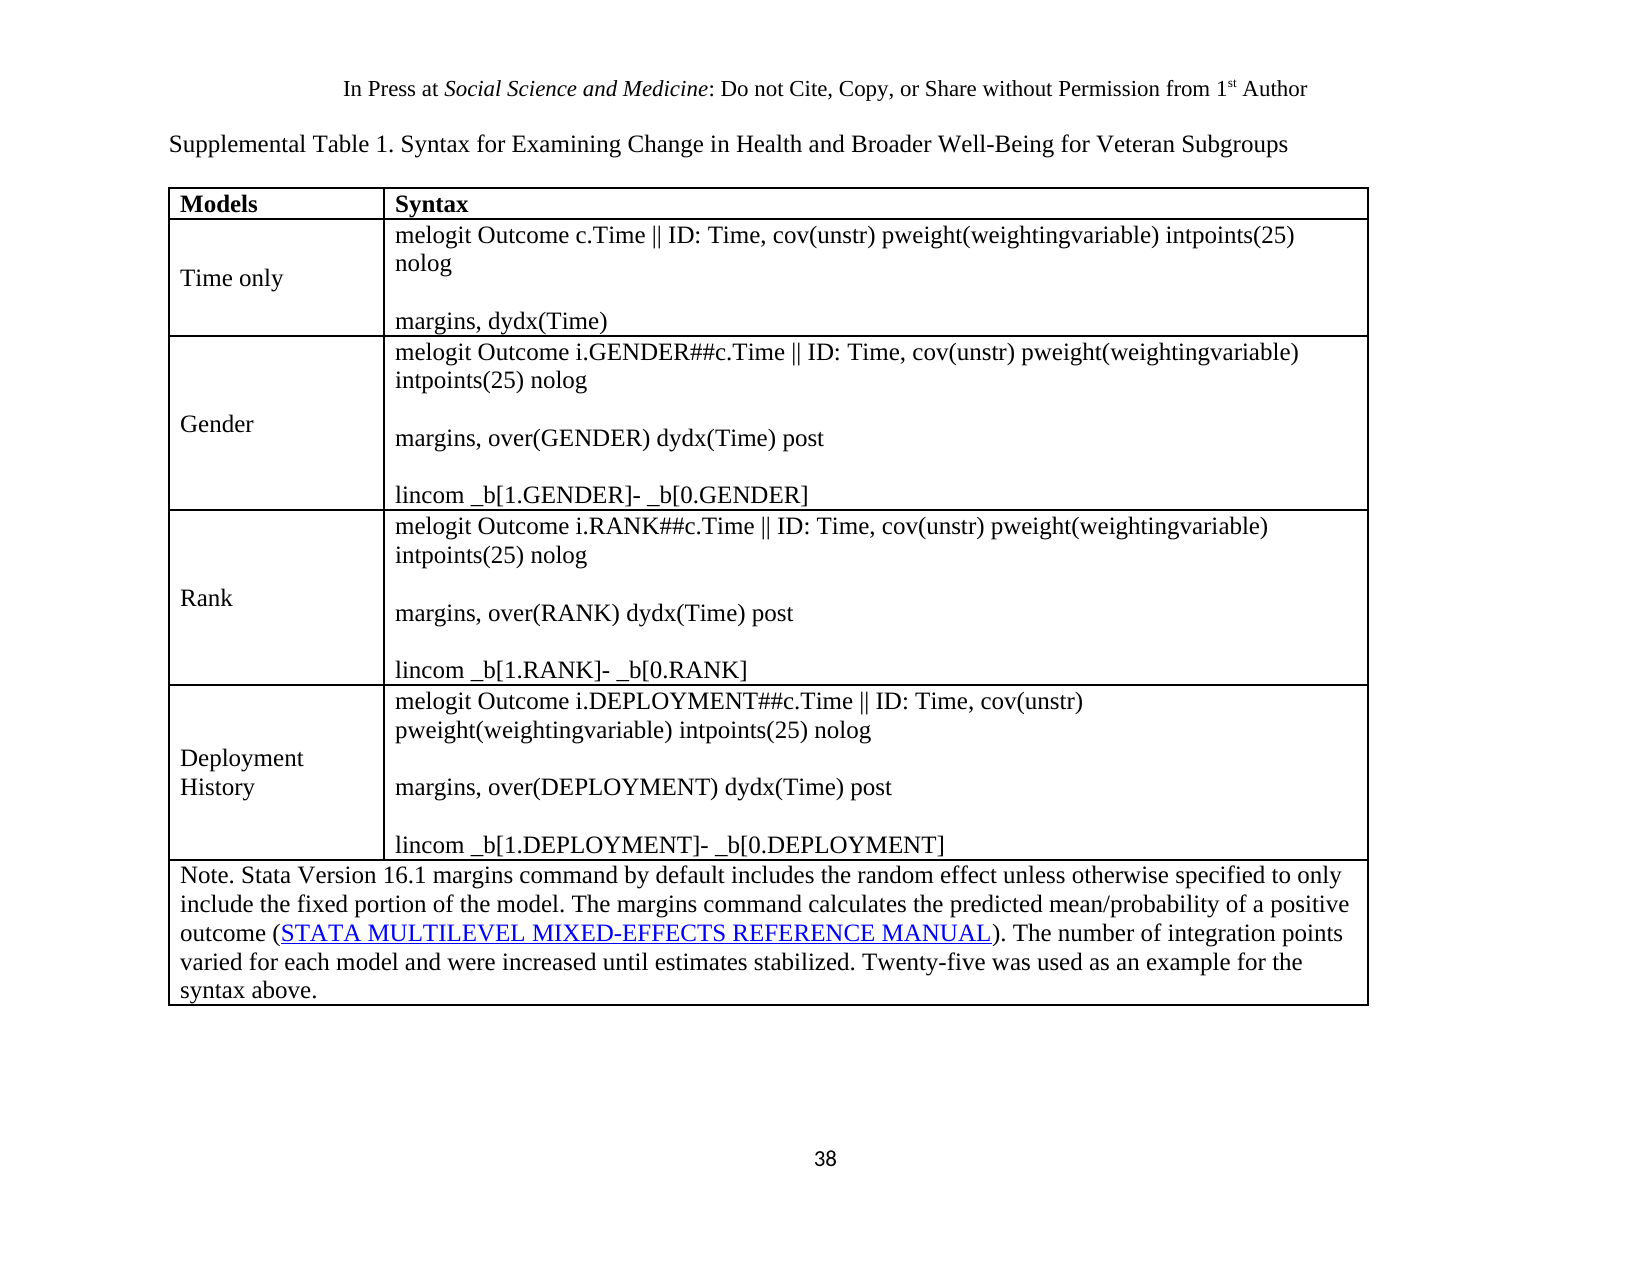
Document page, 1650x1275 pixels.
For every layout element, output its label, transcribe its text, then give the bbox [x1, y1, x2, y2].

text Supplemental Table 1. Syntax for Examining Change in Health and Broader Well-Being for Veteran Subgroups [169, 129, 1575, 158]
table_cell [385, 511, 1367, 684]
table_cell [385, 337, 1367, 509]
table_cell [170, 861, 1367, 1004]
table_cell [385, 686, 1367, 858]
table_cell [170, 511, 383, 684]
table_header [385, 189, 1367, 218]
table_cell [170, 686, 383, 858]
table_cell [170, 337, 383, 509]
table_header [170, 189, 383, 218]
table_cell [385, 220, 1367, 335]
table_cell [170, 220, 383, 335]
